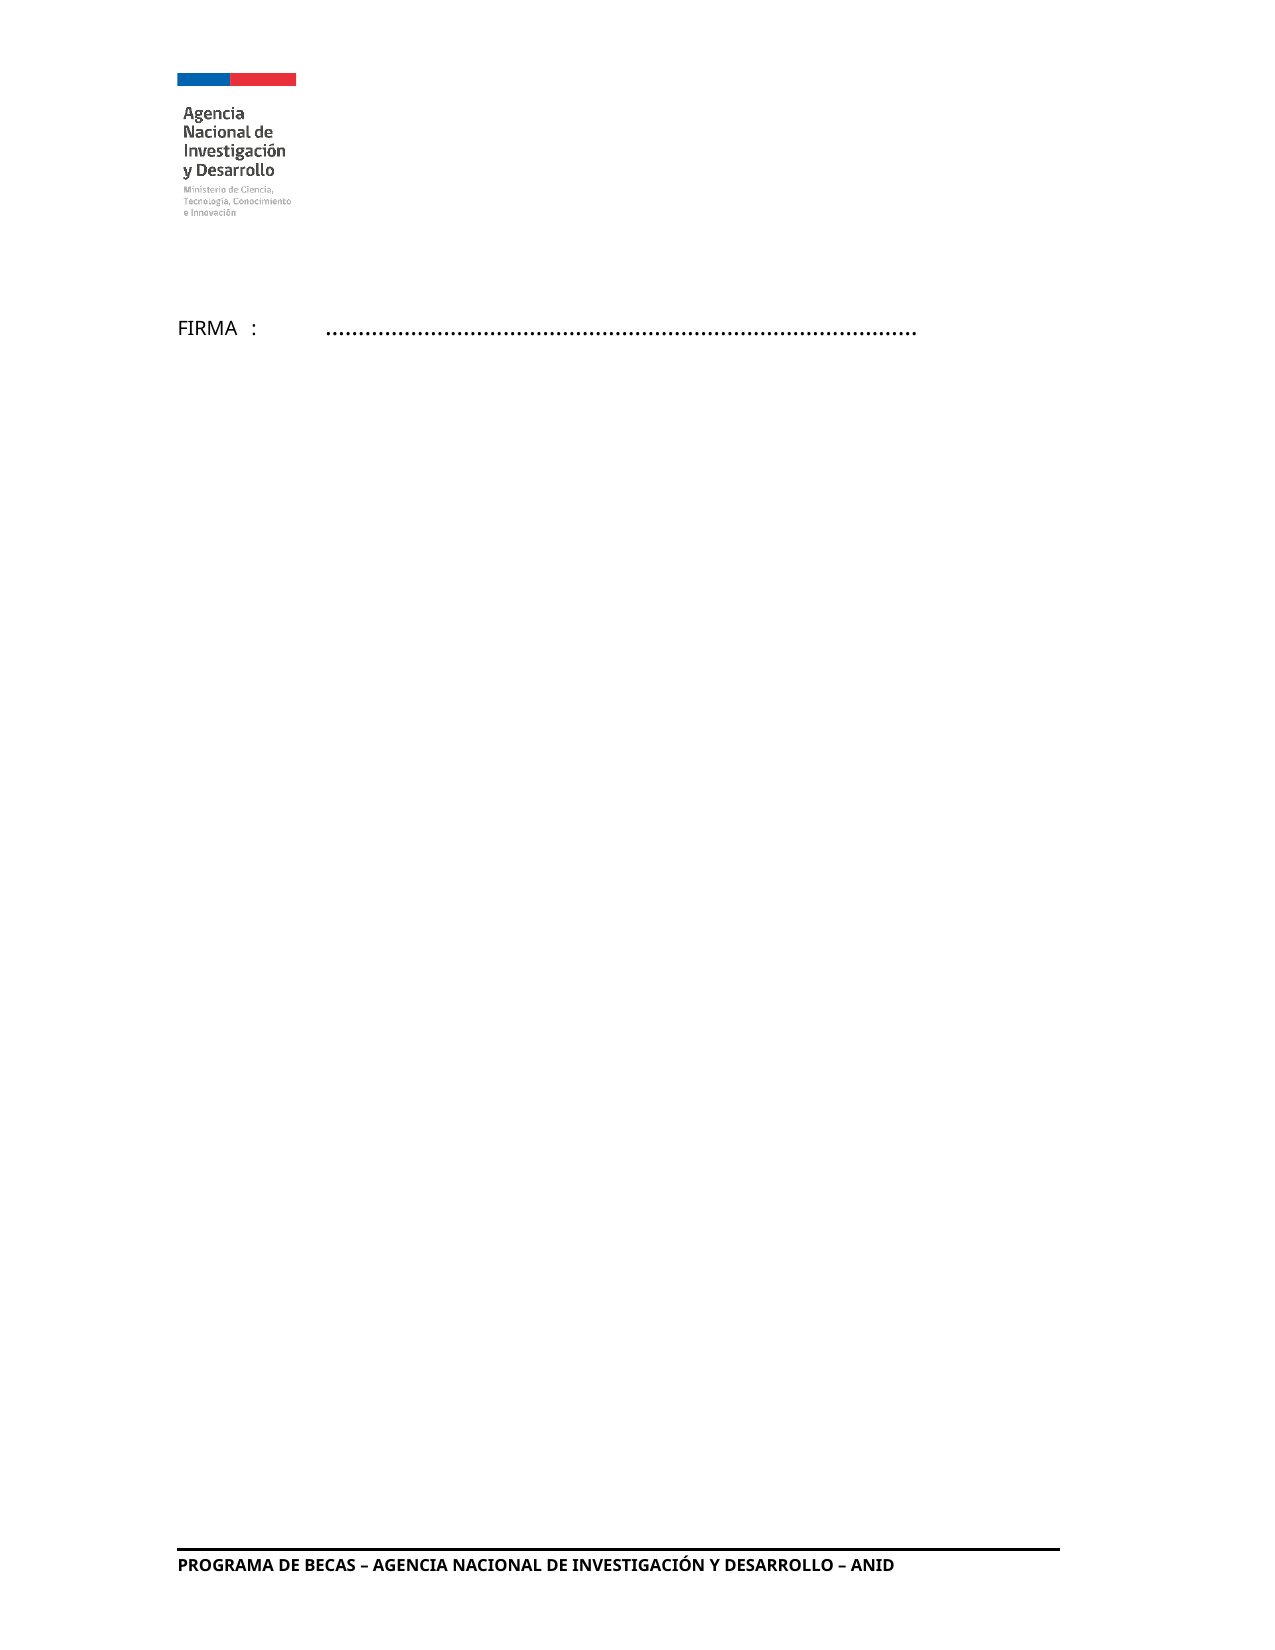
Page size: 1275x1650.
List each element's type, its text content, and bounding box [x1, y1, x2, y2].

text FIRMA : ……………………………………………………………………………… [177, 309, 1098, 343]
picture [177, 73, 297, 227]
